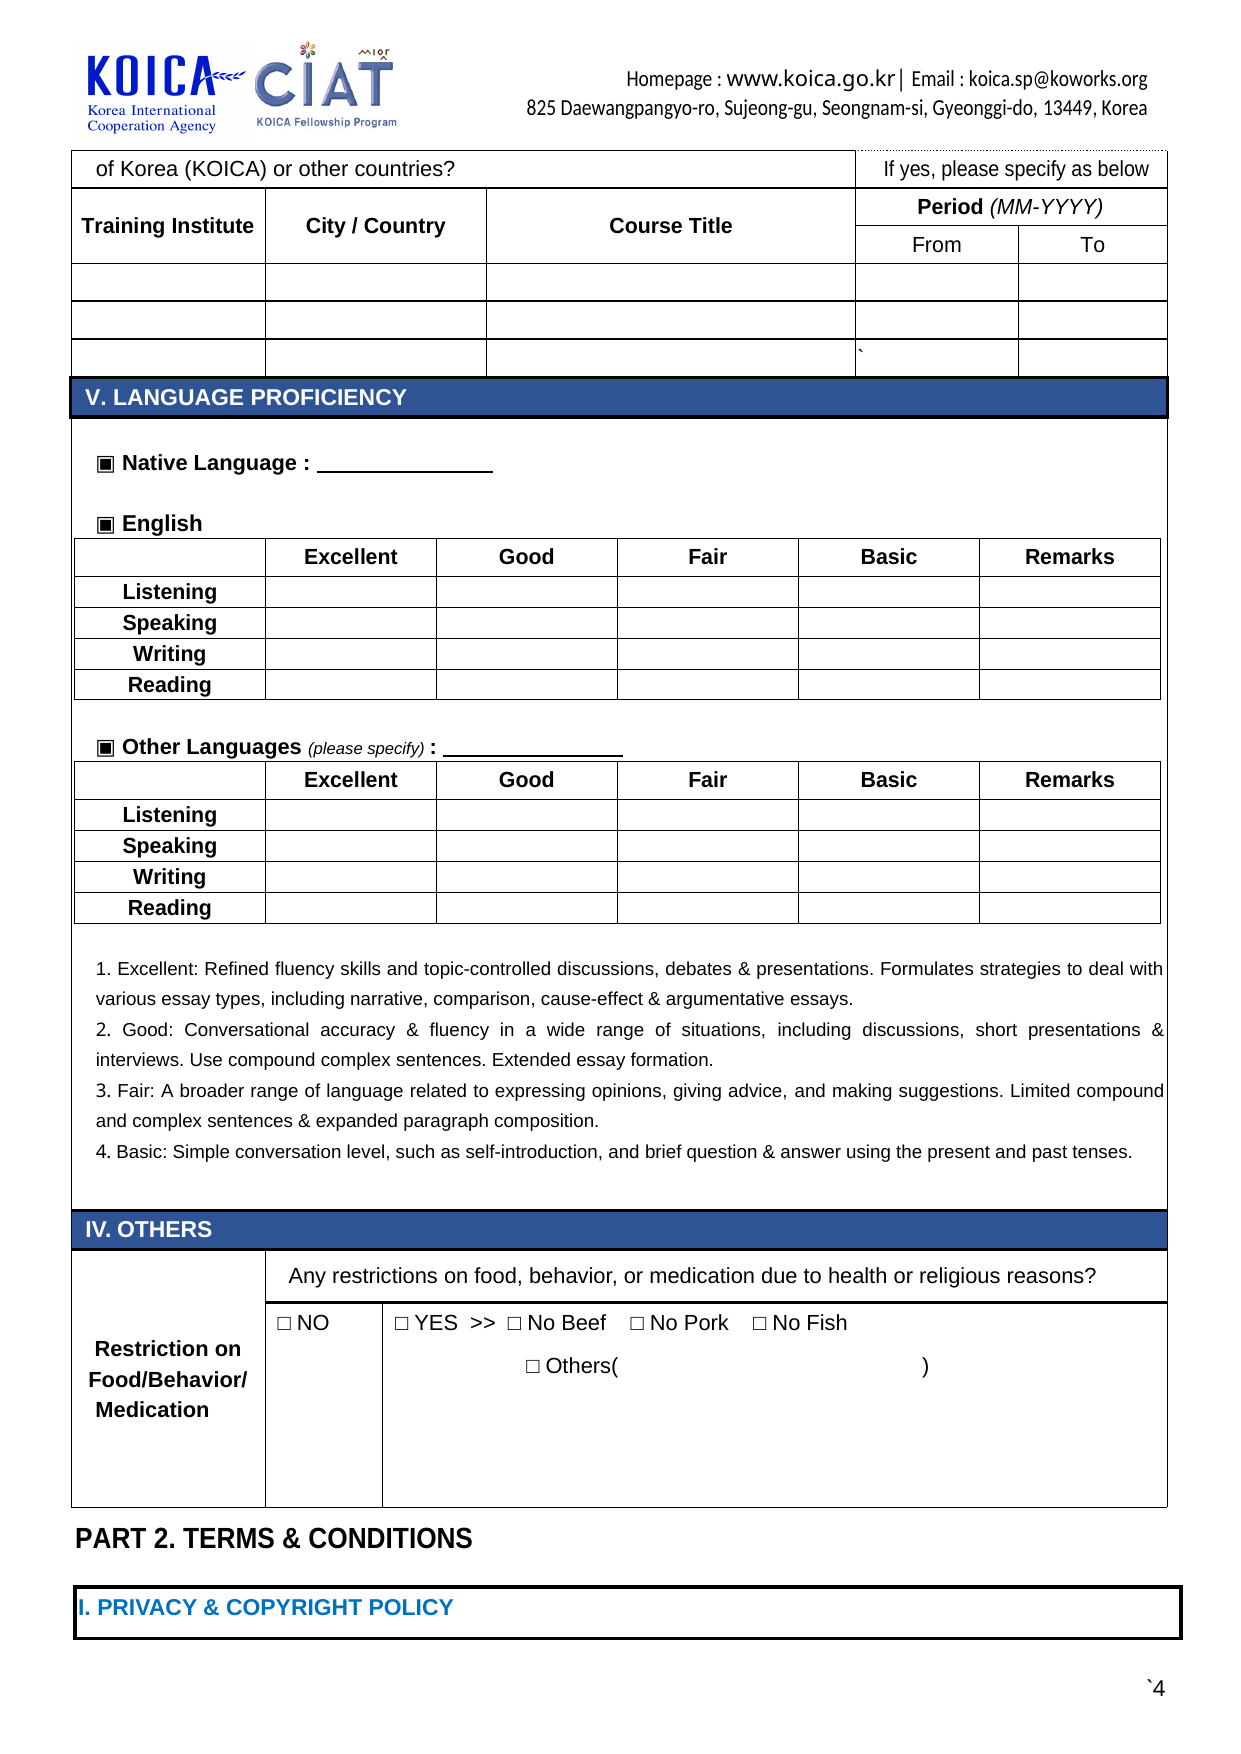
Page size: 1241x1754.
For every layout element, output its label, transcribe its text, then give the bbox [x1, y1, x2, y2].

table_cell [487, 302, 855, 338]
table_cell City / Country [266, 189, 486, 263]
table_cell To [1019, 226, 1167, 263]
table_cell □ NO [266, 1304, 382, 1507]
table_cell ▣ Native Language : ▣ English ▣ Other Languages (please specify) : 1. Excellent: Refined fluency skills and topic-controlled discussions, debates & presentations. Formulates strategies to deal with various essay types, including narrative, comparison, cause-effect & argumentative essays. 2. Good: Conversational accuracy & fluency in a wide range of situations, including discussions, short presentations & interviews. Use compound complex sentences. Extended essay formation. 3. Fair: A broader range of language related to expressing opinions, giving advice, and making suggestions. Limited compound and complex sentences & expanded paragraph composition. 4. Basic: Simple conversation level, such as self-introduction, and brief question & answer using the present and past tenses. [72, 419, 1167, 1208]
table_cell [266, 264, 486, 300]
table_cell [72, 340, 265, 376]
table_cell Training Institute [72, 189, 265, 263]
table_cell [856, 302, 1018, 338]
table_cell Restriction on Food/Behavior/ Medication [72, 1251, 265, 1507]
table_cell V. LANGUAGE PROFICIENCY [72, 379, 1166, 415]
table_cell [266, 302, 486, 338]
table_header I. PRIVACY & COPYRIGHT POLICY [77, 1589, 1179, 1637]
text PART 2. TERMS & CONDITIONS [75, 1508, 1165, 1569]
table_cell IV. OTHERS [72, 1212, 1167, 1248]
table_cell From [856, 226, 1018, 263]
table_cell Course Title [487, 189, 855, 263]
table_cell [266, 340, 486, 376]
table_cell [487, 264, 855, 300]
table_cell ` [856, 340, 1018, 376]
table_cell [487, 340, 855, 376]
table_cell [1019, 302, 1167, 338]
table_cell [72, 302, 265, 338]
picture [74, 30, 440, 143]
table_cell [1019, 340, 1167, 376]
table_cell If yes, please specify as below [856, 150, 1167, 187]
table_cell Any restrictions on food, behavior, or medication due to health or religious reasons? [266, 1251, 1167, 1301]
table_cell □ YES >> □ No Beef □ No Pork □ No Fish □ Others( ) [383, 1304, 1167, 1507]
table_cell Period (MM-YYYY) [856, 189, 1167, 225]
table_cell [856, 264, 1018, 300]
table_cell Have you previously attended any courses sponsored under programs of Korea (KOICA) or other countries? [72, 151, 855, 187]
table_cell [72, 264, 265, 300]
table_cell [1019, 264, 1167, 300]
